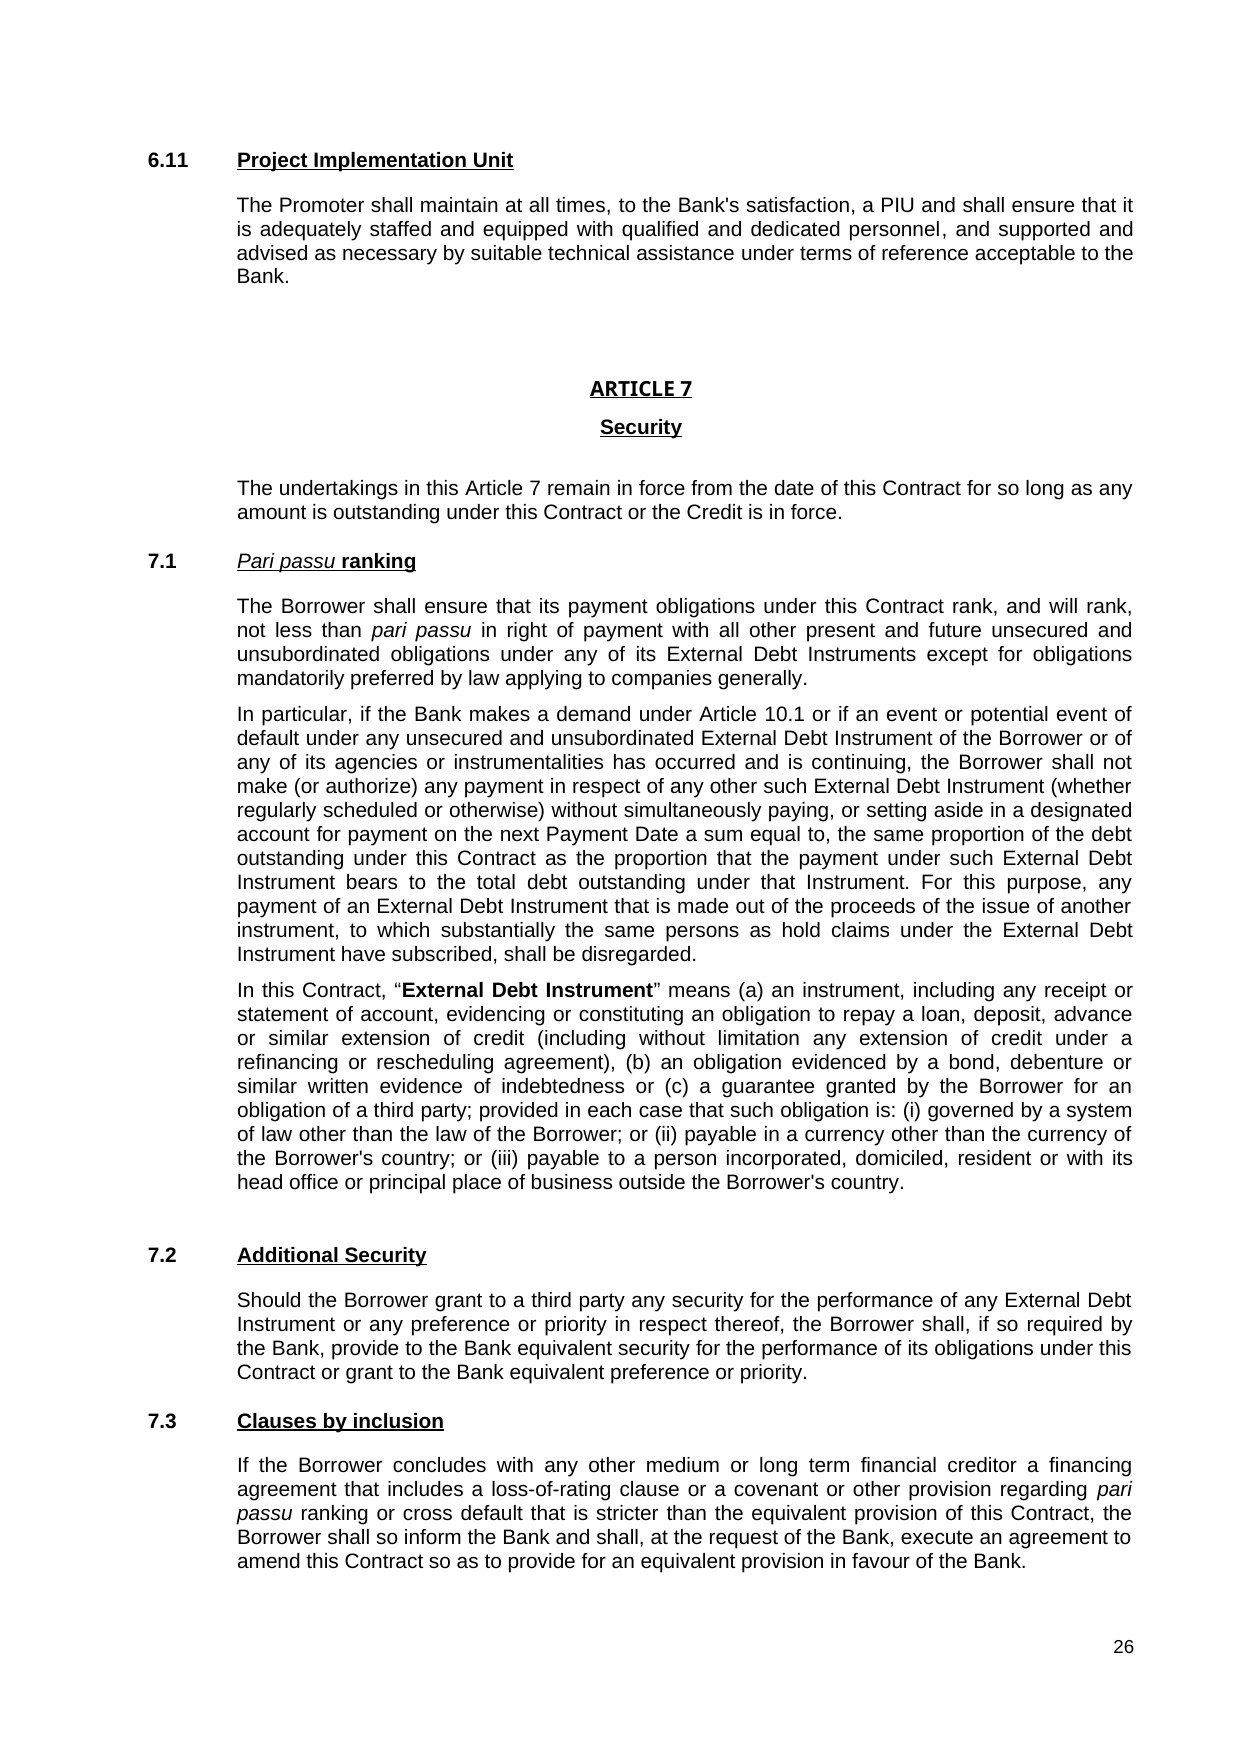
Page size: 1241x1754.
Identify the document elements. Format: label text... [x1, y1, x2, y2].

title Security [148, 415, 1134, 439]
subtitle Clauses by inclusion [148, 1408, 1134, 1432]
subtitle Project Implementation Unit [148, 148, 1134, 172]
text The Borrower shall ensure that its payment obligations under this Contract rank, and will rank, not less than pari passu in right of payment with all other present and future unsecured and unsubordinated obligations under any of its External Debt Instruments except for obligations mandatorily preferred by law applying to companies generally. [237, 594, 1134, 690]
text Should the Borrower grant to a third party any security for the performance of any External Debt Instrument or any preference or priority in respect thereof, the Borrower shall, if so required by the Bank, provide to the Bank equivalent security for the performance of its obligations under this Contract or grant to the Bank equivalent preference or priority. [237, 1288, 1134, 1383]
text In this Contract, “External Debt Instrument” means (a) an instrument, including any receipt or statement of account, evidencing or constituting an obligation to repay a loan, deposit, advance or similar extension of credit (including without limitation any extension of credit under a refinancing or rescheduling agreement), (b) an obligation evidenced by a bond, debenture or similar written evidence of indebtedness or (c) a guarantee granted by the Borrower for an obligation of a third party; provided in each case that such obligation is: (i) governed by a system of law other than the law of the Borrower; or (ii) payable in a currency other than the currency of the Borrower's country; or (iii) payable to a person incorporated, domiciled, resident or with its head office or principal place of business outside the Borrower's country. [237, 978, 1134, 1194]
text In particular, if the Bank makes a demand under Article 10.1 or if an event or potential event of default under any unsecured and unsubordinated External Debt Instrument of the Borrower or of any of its agencies or instrumentalities has occurred and is continuing, the Borrower shall not make (or authorize) any payment in respect of any other such External Debt Instrument (whether regularly scheduled or otherwise) without simultaneously paying, or setting aside in a designated account for payment on the next Payment Date a sum equal to, the same proportion of the debt outstanding under this Contract as the proportion that the payment under such External Debt Instrument bears to the total debt outstanding under that Instrument. For this purpose, any payment of an External Debt Instrument that is made out of the proceeds of the issue of another instrument, to which substantially the same persons as hold claims under the External Debt Instrument have subscribed, shall be disregarded. [237, 702, 1134, 966]
subtitle Pari passu ranking [148, 549, 1134, 573]
text The undertakings in this Article 7 remain in force from the date of this Contract for so long as any amount is outstanding under this Contract or the Credit is in force. [237, 476, 1134, 524]
text If the Borrower concludes with any other medium or long term financial creditor a financing agreement that includes a loss-of-rating clause or a covenant or other provision regarding pari passu ranking or cross default that is stricter than the equivalent provision of this Contract, the Borrower shall so inform the Bank and shall, at the request of the Bank, execute an agreement to amend this Contract so as to provide for an equivalent provision in favour of the Bank. [237, 1453, 1134, 1573]
subtitle Additional Security [148, 1243, 1134, 1267]
text The Promoter shall maintain at all times, to the Bank's satisfaction, a PIU and shall ensure that it is adequately staffed and equipped with qualified and dedicated personnel, and supported and advised as necessary by suitable technical assistance under terms of reference acceptable to the Bank. [236, 192, 1134, 288]
